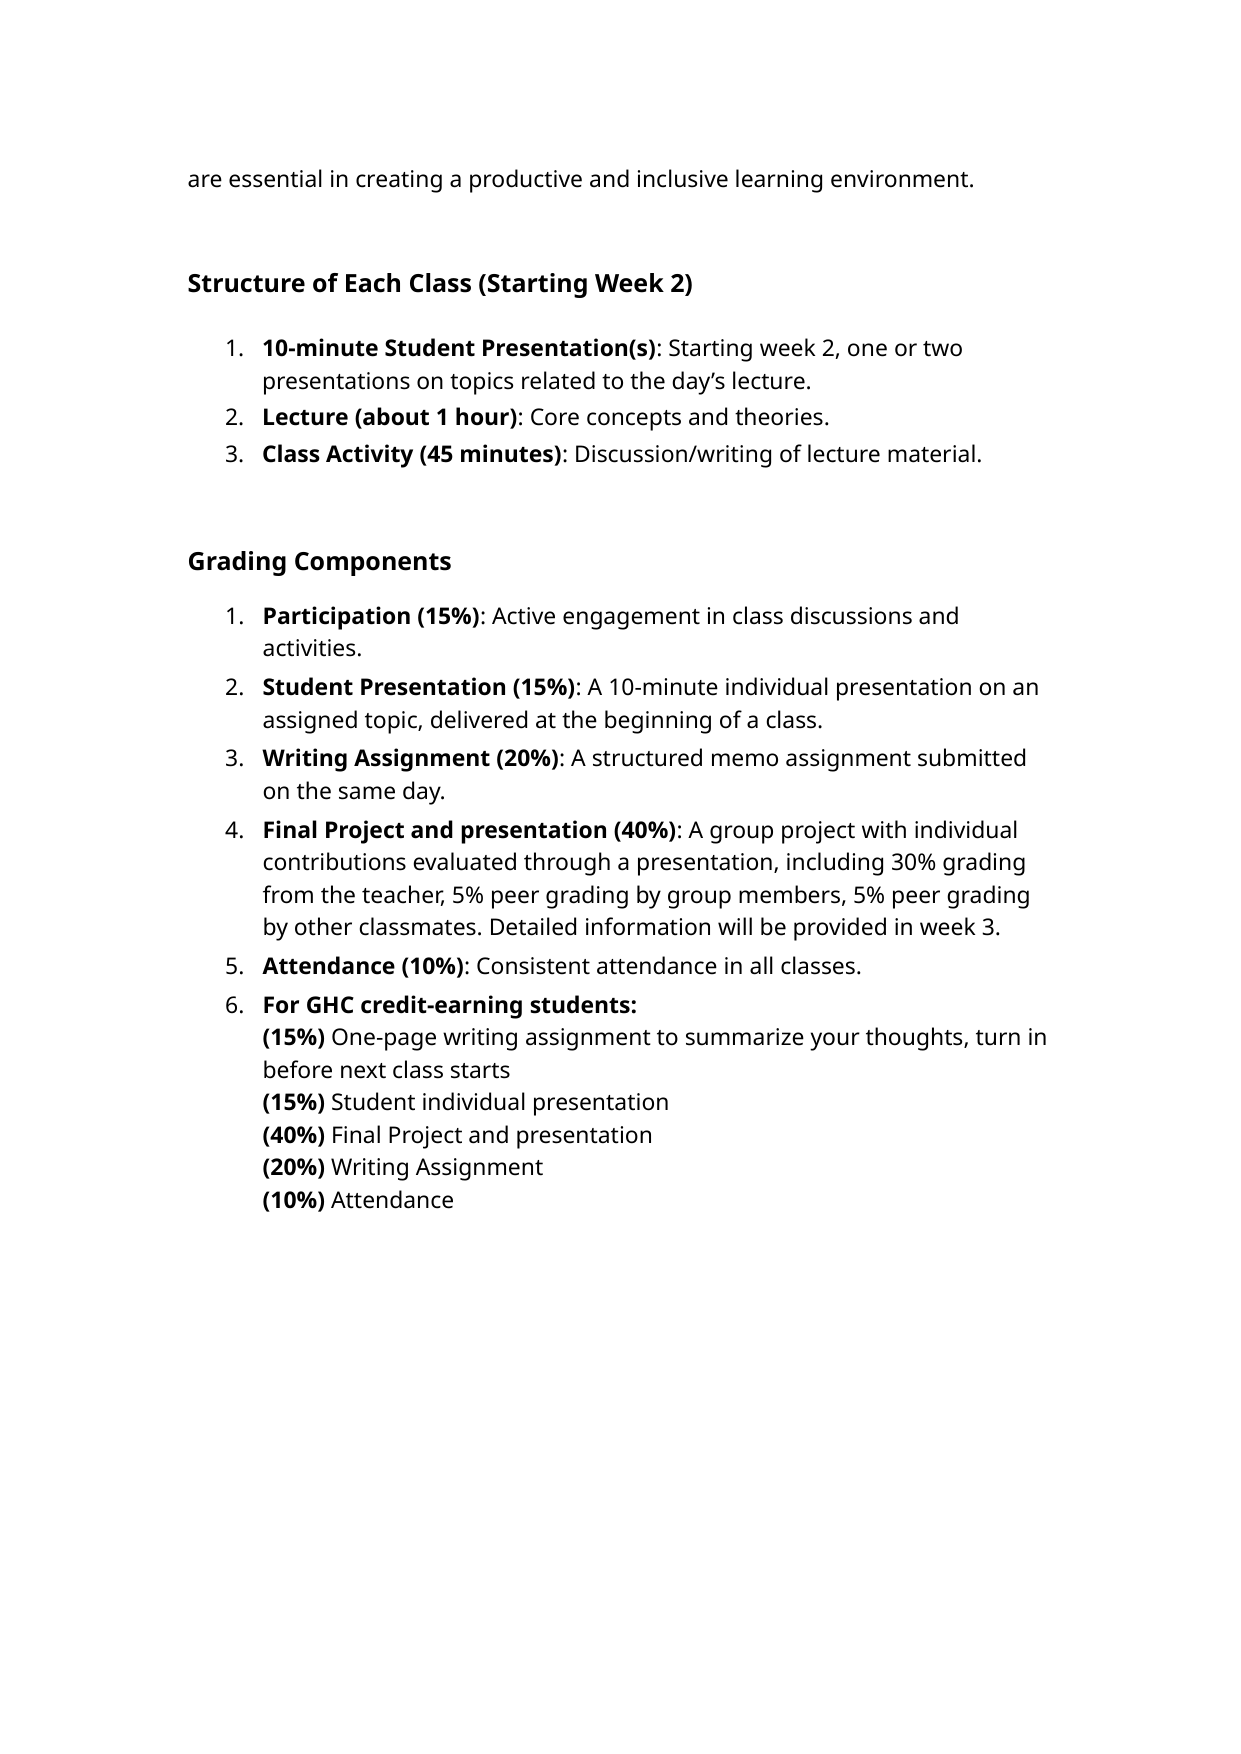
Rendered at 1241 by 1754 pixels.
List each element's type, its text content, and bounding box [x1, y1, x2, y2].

list Writing Assignment (20%): A structured memo assignment submitted on the same day. [225, 742, 1053, 807]
list For GHC credit-earning students: (15%) One-page writing assignment to summarize your thoughts, turn in before next class starts (15%) Student individual presentation (40%) Final Project and presentation (20%) Writing Assignment (10%) Attendance [225, 988, 1053, 1215]
text Structure of Each Class (Starting Week 2) [187, 250, 1053, 315]
list Final Project and presentation (40%): A group project with individual contributions evaluated through a presentation, including 30% grading from the teacher, 5% peer grading by group members, 5% peer grading by other classmates. Detailed information will be provided in week 3. [225, 813, 1053, 943]
list Lecture (about 1 hour): Core concepts and theories. [225, 401, 1053, 433]
list Participation (15%): Active engagement in class discussions and activities. [225, 599, 1053, 664]
list Attendance (10%): Consistent attendance in all classes. [225, 949, 1053, 982]
list Student Presentation (15%): A 10-minute individual presentation on an assigned topic, delivered at the beginning of a class. [225, 670, 1053, 735]
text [187, 162, 1053, 194]
list 10-minute Student Presentation(s): Starting week 2, one or two presentations on topics related to the day’s lecture. [225, 332, 1053, 397]
list Class Activity (45 minutes): Discussion/writing of lecture material. [225, 437, 1053, 470]
text Grading Components [187, 528, 1053, 593]
